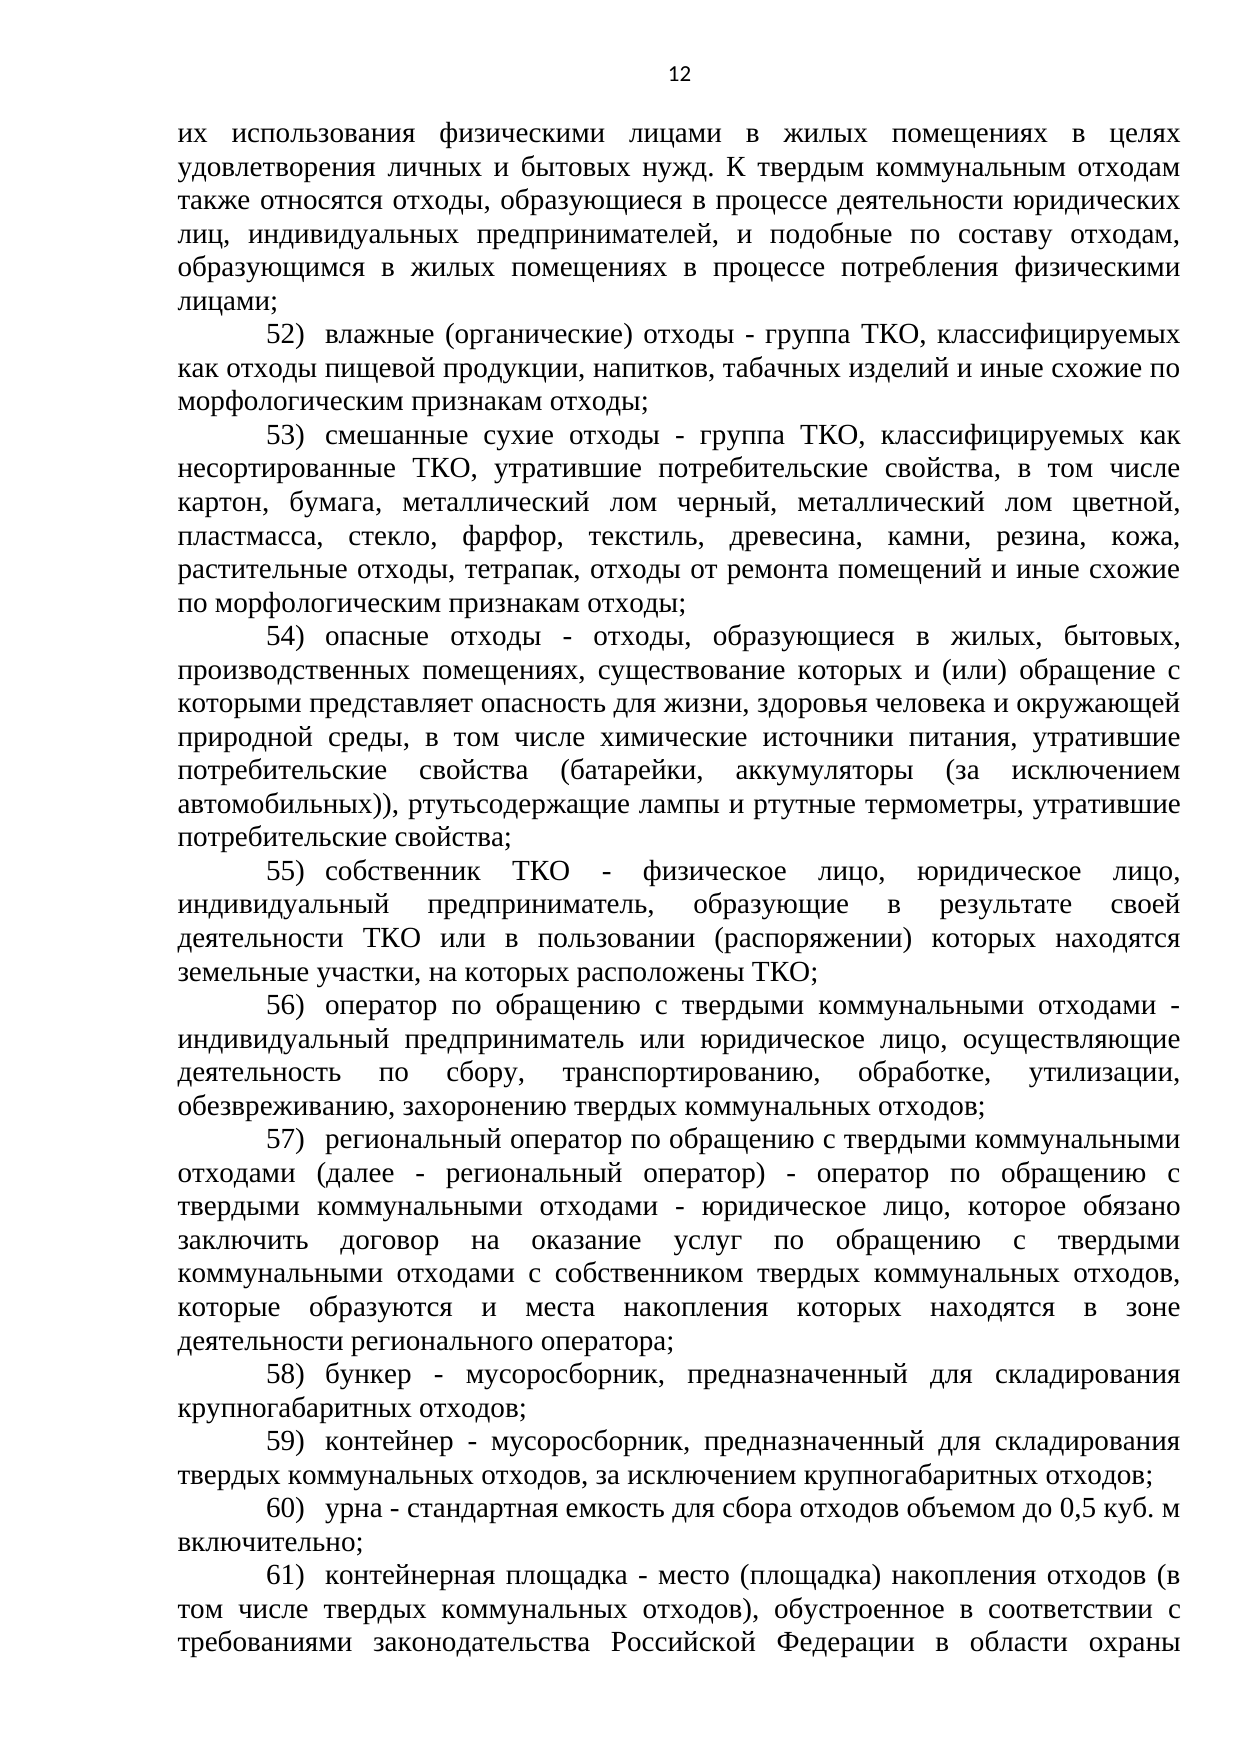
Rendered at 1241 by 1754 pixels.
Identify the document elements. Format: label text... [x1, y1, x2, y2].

list опасные отходы - отходы, образующиеся в жилых, бытовых, производственных помещениях, существование которых и (или) обращение с которыми представляет опасность для жизни, здоровья человека и окружающей природной среды, в том числе химические источники питания, утратившие потребительские свойства (батарейки, аккумуляторы (за исключением автомобильных)), ртутьсодержащие лампы и ртутные термометры, утратившие потребительские свойства; [177, 618, 1181, 853]
list влажные (органические) отходы - группа ТКО, классифицируемых как отходы пищевой продукции, напитков, табачных изделий и иные схожие по морфологическим признакам отходы; [177, 316, 1181, 417]
list бункер - мусоросборник, предназначенный для складирования крупногабаритных отходов; [177, 1356, 1181, 1423]
list региональный оператор по обращению с твердыми коммунальными отходами (далее - региональный оператор) - оператор по обращению с твердыми коммунальными отходами - юридическое лицо, которое обязано заключить договор на оказание услуг по обращению с твердыми коммунальными отходами с собственником твердых коммунальных отходов, которые образуются и места накопления которых находятся в зоне деятельности регионального оператора; [177, 1121, 1181, 1356]
list собственник ТКО - физическое лицо, юридическое лицо, индивидуальный предприниматель, образующие в результате своей деятельности ТКО или в пользовании (распоряжении) которых находятся земельные участки, на которых расположены ТКО; [177, 853, 1181, 987]
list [177, 115, 1181, 316]
list смешанные сухие отходы - группа ТКО, классифицируемых как несортированные ТКО, утратившие потребительские свойства, в том числе картон, бумага, металлический лом черный, металлический лом цветной, пластмасса, стекло, фарфор, текстиль, древесина, камни, резина, кожа, растительные отходы, тетрапак, отходы от ремонта помещений и иные схожие по морфологическим признакам отходы; [177, 417, 1181, 618]
list контейнер - мусоросборник, предназначенный для складирования твердых коммунальных отходов, за исключением крупногабаритных отходов; [177, 1423, 1181, 1490]
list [177, 1557, 1181, 1658]
list урна - стандартная емкость для сбора отходов объемом до 0,5 куб. м включительно; [177, 1490, 1181, 1557]
list оператор по обращению с твердыми коммунальными отходами - индивидуальный предприниматель или юридическое лицо, осуществляющие деятельность по сбору, транспортированию, обработке, утилизации, обезвреживанию, захоронению твердых коммунальных отходов; [177, 987, 1181, 1121]
